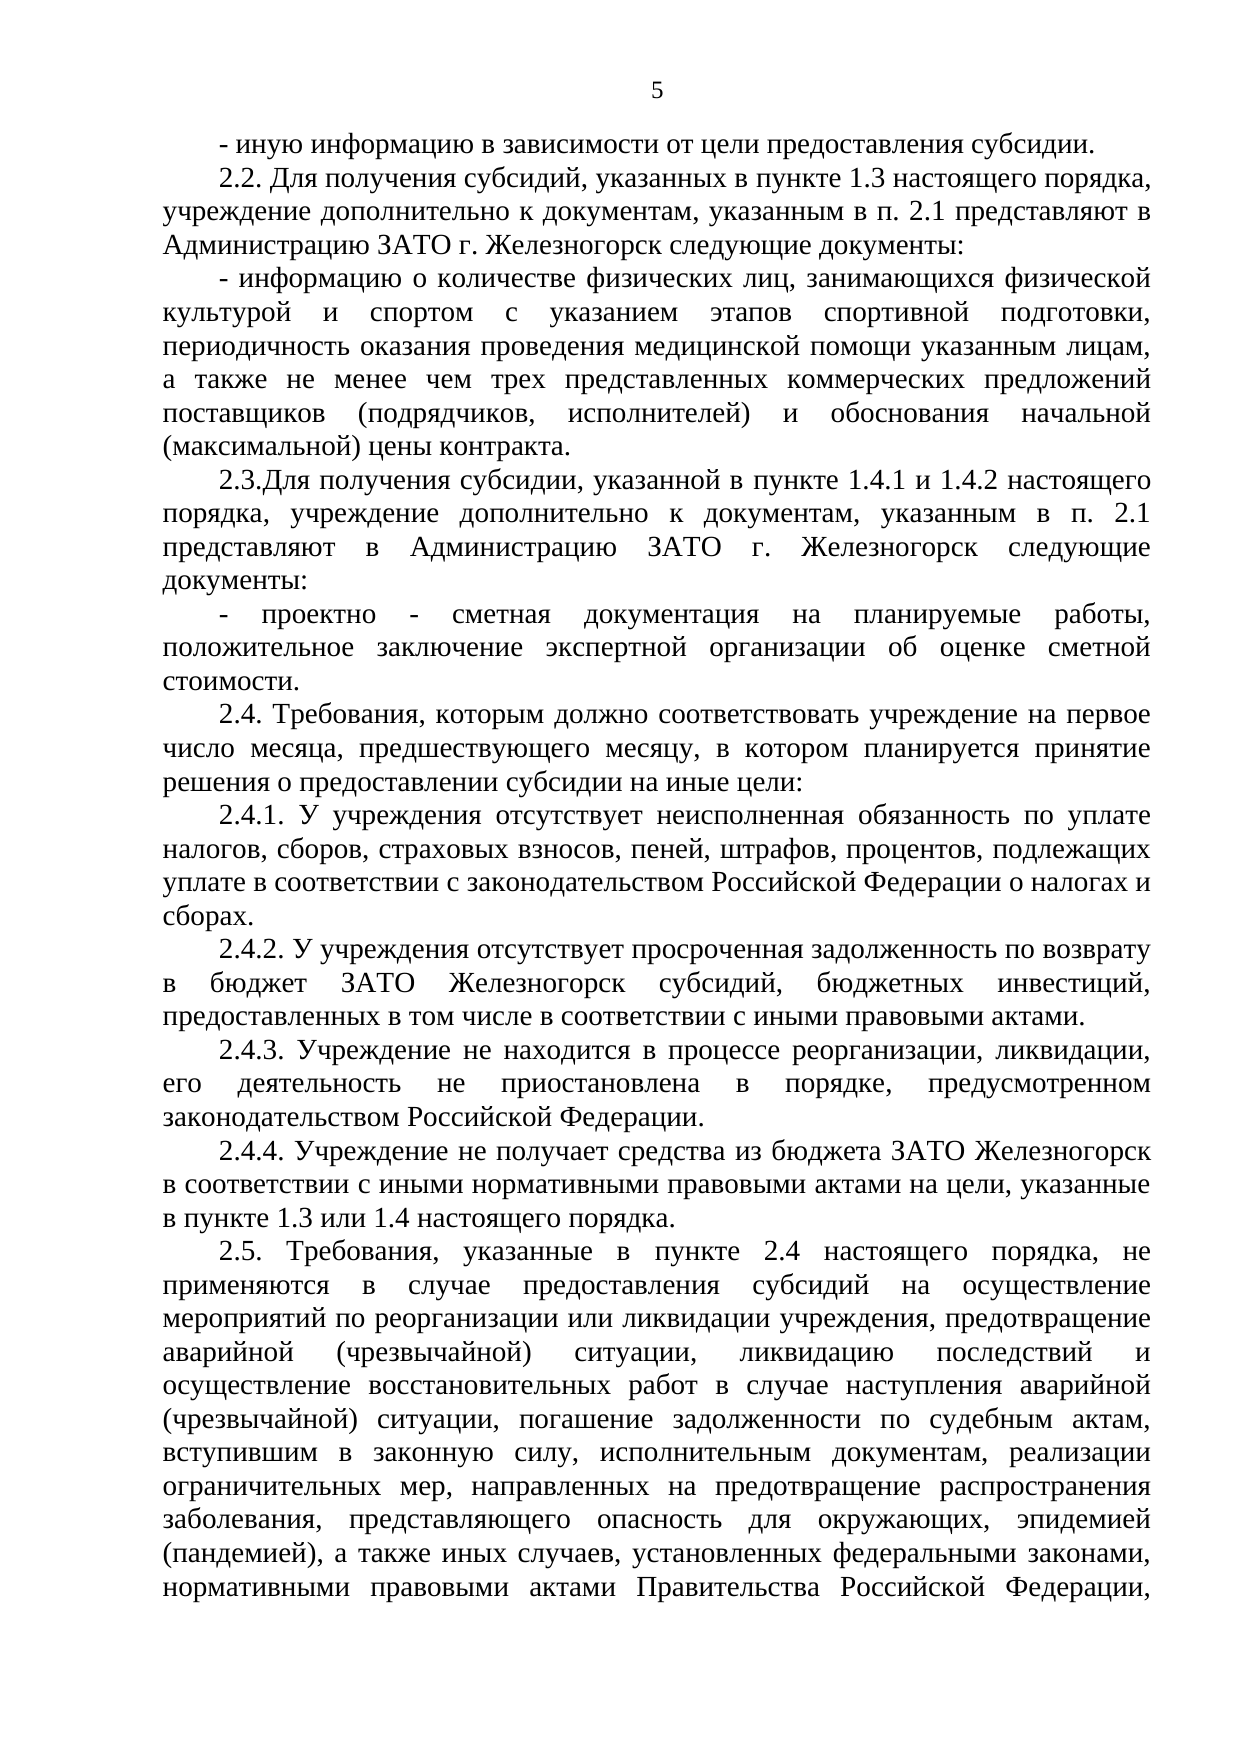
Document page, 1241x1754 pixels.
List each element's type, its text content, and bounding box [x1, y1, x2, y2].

text - проектно - сметная документация на планируемые работы, положительное заключение экспертной организации об оценке сметной стоимости. [162, 596, 1152, 697]
text 2.4.4. Учреждение не получает средства из бюджета ЗАТО Железногорск в соответствии с иными нормативными правовыми актами на цели, указанные в пункте 1.3 или 1.4 настоящего порядка. [162, 1133, 1152, 1233]
text 2.4.3. Учреждение не находится в процессе реорганизации, ликвидации, его деятельность не приостановлена в порядке, предусмотренном законодательством Российской Федерации. [162, 1032, 1152, 1133]
text 2.4. Требования, которым должно соответствовать учреждение на первое число месяца, предшествующего месяцу, в котором планируется принятие решения о предоставлении субсидии на иные цели: [162, 697, 1152, 797]
text 2.3.Для получения субсидии, указанной в пункте 1.4.1 и 1.4.2 настоящего порядка, учреждение дополнительно к документам, указанным в п. 2.1 представляют в Администрацию ЗАТО г. Железногорск следующие документы: [162, 462, 1152, 596]
text - информацию о количестве физических лиц, занимающихся физической культурой и спортом с указанием этапов спортивной подготовки, периодичность оказания проведения медицинской помощи указанным лицам, а также не менее чем трех представленных коммерческих предложений поставщиков (подрядчиков, исполнителей) и обоснования начальной (максимальной) цены контракта. [162, 261, 1152, 462]
text - иную информацию в зависимости от цели предоставления субсидии. [162, 126, 1152, 160]
text 2.2. Для получения субсидий, указанных в пункте 1.3 настоящего порядка, учреждение дополнительно к документам, указанным в п. 2.1 представляют в Администрацию ЗАТО г. Железногорск следующие документы: [162, 160, 1152, 261]
text 2.4.2. У учреждения отсутствует просроченная задолженность по возврату в бюджет ЗАТО Железногорск субсидий, бюджетных инвестиций, предоставленных в том числе в соответствии с иными правовыми актами. [162, 931, 1152, 1032]
text 2.4.1. У учреждения отсутствует неисполненная обязанность по уплате налогов, сборов, страховых взносов, пеней, штрафов, процентов, подлежащих уплате в соответствии с законодательством Российской Федерации о налогах и сборах. [162, 797, 1152, 931]
